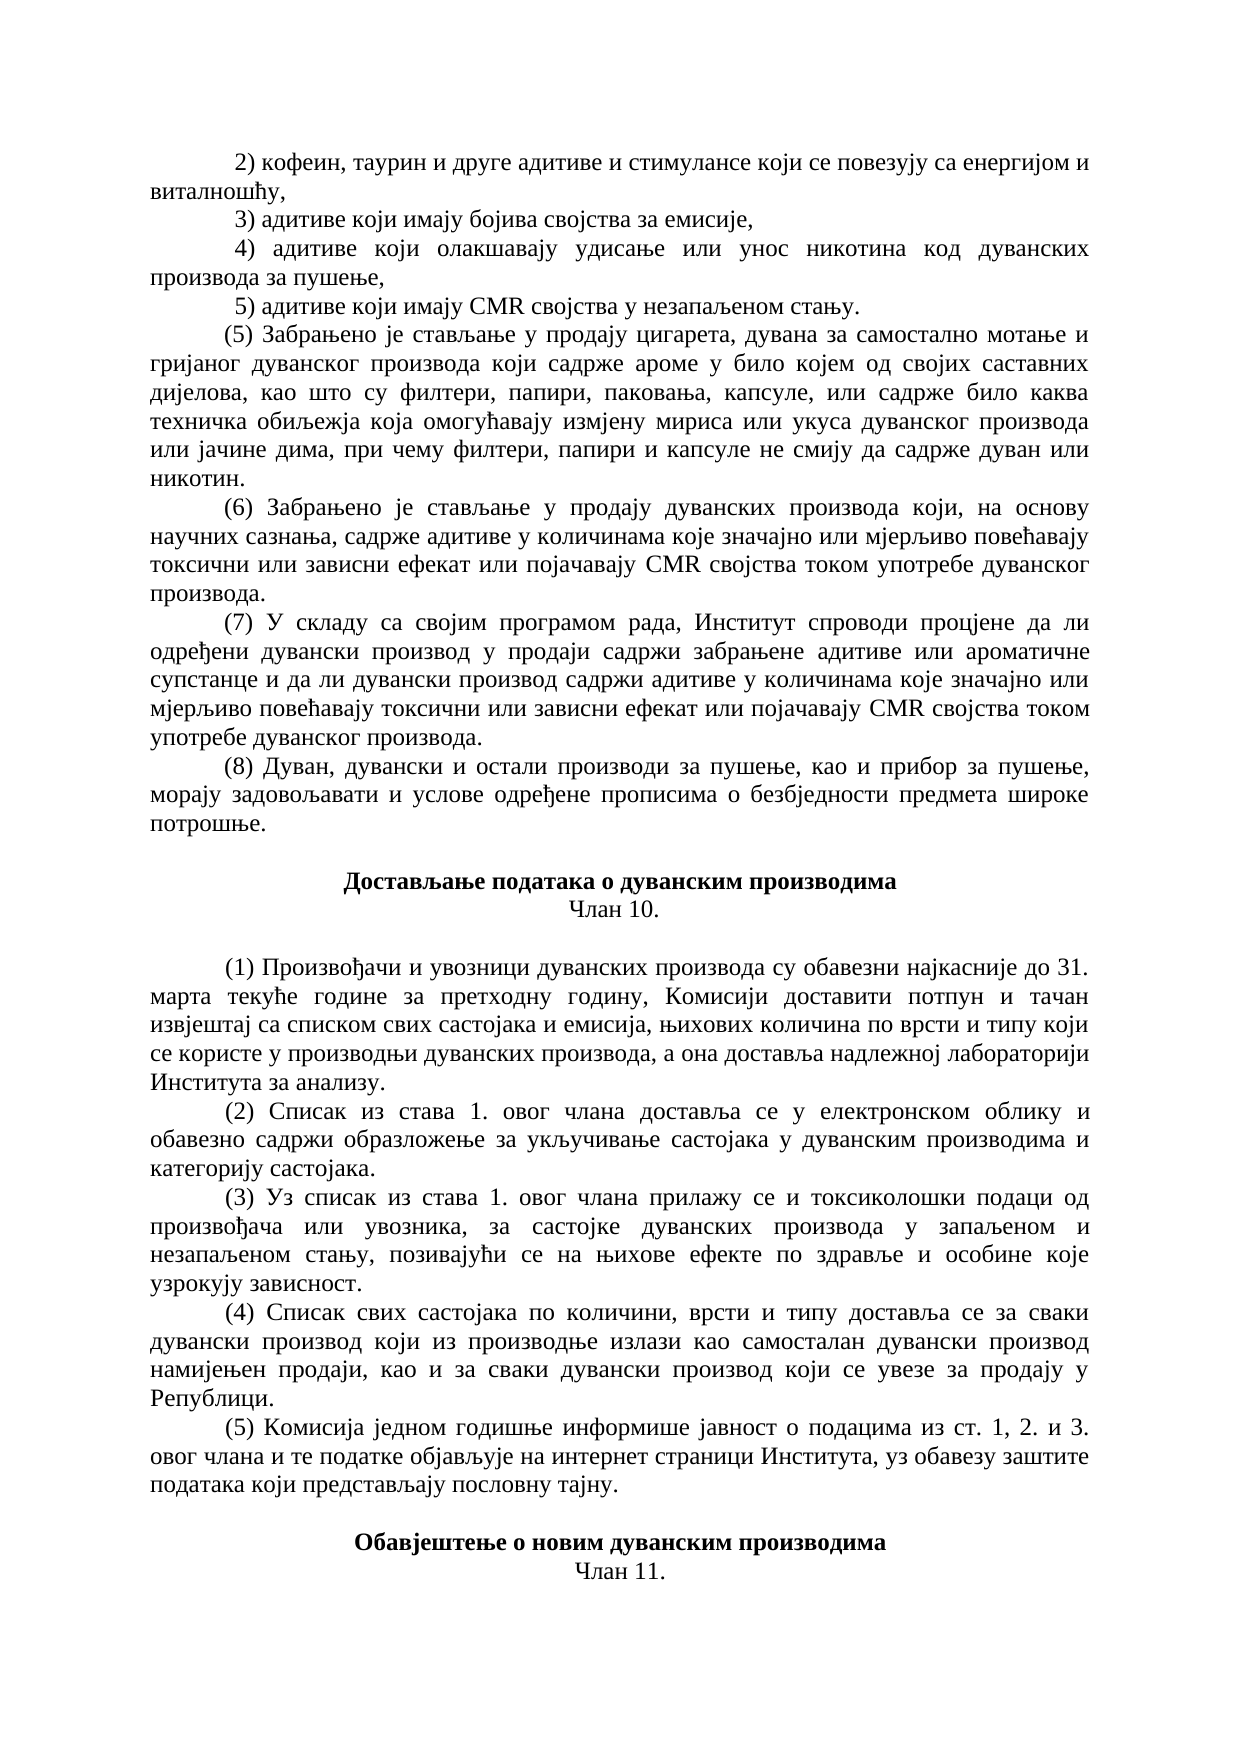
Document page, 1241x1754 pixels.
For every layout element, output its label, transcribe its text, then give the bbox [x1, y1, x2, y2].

text Обавјештење о новим дуванским производима [150, 1527, 1090, 1556]
text (3) Уз списак из става 1. овог члана прилажу се и токсиколошки подаци од произвођача или увозника, за састојке дуванских производа у запаљеном и незапаљеном стању, позивајући се на њихове ефекте по здравље и особине које узрокују зависност. [150, 1182, 1090, 1297]
text 3) адитиве који имају бојива својства за емисије, [150, 204, 1090, 233]
text (7) У складу са својим програмом рада, Институт спроводи процјене да ли одређени дувански производ у продаји садржи забрањене адитиве или ароматичне супстанце и да ли дувански производ садржи адитиве у количинама које значајно или мјерљиво повећавају токсични или зависни ефекат или појачавају CMR својства током употребе дуванског производа. [150, 607, 1090, 751]
text Достављање података о дуванским производима [150, 866, 1090, 894]
text 2) кофеин, таурин и друге адитиве и стимулансе који се повезују са енергијом и виталношћу, [150, 147, 1090, 204]
text Члан 10. [150, 894, 1078, 923]
text (5) Комисија једном годишње информише јавност о подацима из ст. 1, 2. и 3. овог члана и те податке објављује на интернет страници Института, уз обавезу заштите података који представљају пословну тајну. [150, 1412, 1090, 1498]
text 4) адитиве који олакшавају удисање или унос никотина код дуванских производа за пушење, [150, 233, 1090, 291]
text (5) Забрањено је стављање у продају цигарета, дувана за самостално мотање и гријаног дуванског производа који садрже ароме у било којем од својих саставних дијелова, као што су филтери, папири, паковања, капсуле, или садрже било каква техничка обиљежја која омогућавају измјену мириса или укуса дуванског производа или јачине дима, при чему филтери, папири и капсуле не смију да садрже дуван или никотин. [150, 319, 1090, 492]
text (2) Списак из става 1. овог члана доставља се у електронском облику и обавезно садржи образложење за укључивање састојака у дуванским производима и категорију састојака. [150, 1096, 1090, 1182]
text Члан 11. [150, 1556, 1090, 1584]
text (8) Дуван, дувански и остали производи за пушење, као и прибор за пушење, морају задовољавати и услове одређене прописима о безбједности предмета широке потрошње. [150, 751, 1090, 837]
text 5) адитиве који имају CMR својства у незапаљеном стању. [150, 291, 1090, 319]
text (6) Забрањено је стављање у продају дуванских производа који, на основу научних сазнања, садрже адитиве у количинама које значајно или мјерљиво повећавају токсични или зависни ефекат или појачавају CMR својства током употребе дуванског производа. [150, 492, 1090, 607]
text (1) Произвођачи и увозници дуванских производа су обавезни најкасније до 31. марта текуће године за претходну годину, Комисији доставити потпун и тачан извјештај са списком свих састојака и емисија, њихових количина по врсти и типу који се користе у производњи дуванских производа, а она доставља надлежној лабораторији Института за анализу. [150, 952, 1090, 1096]
text (4) Списак свих састојака по количини, врсти и типу доставља се за сваки дувански производ који из производње излази као самосталан дувански производ намијењен продаји, као и за сваки дувански производ који се увезе за продају у Републици. [150, 1297, 1090, 1412]
